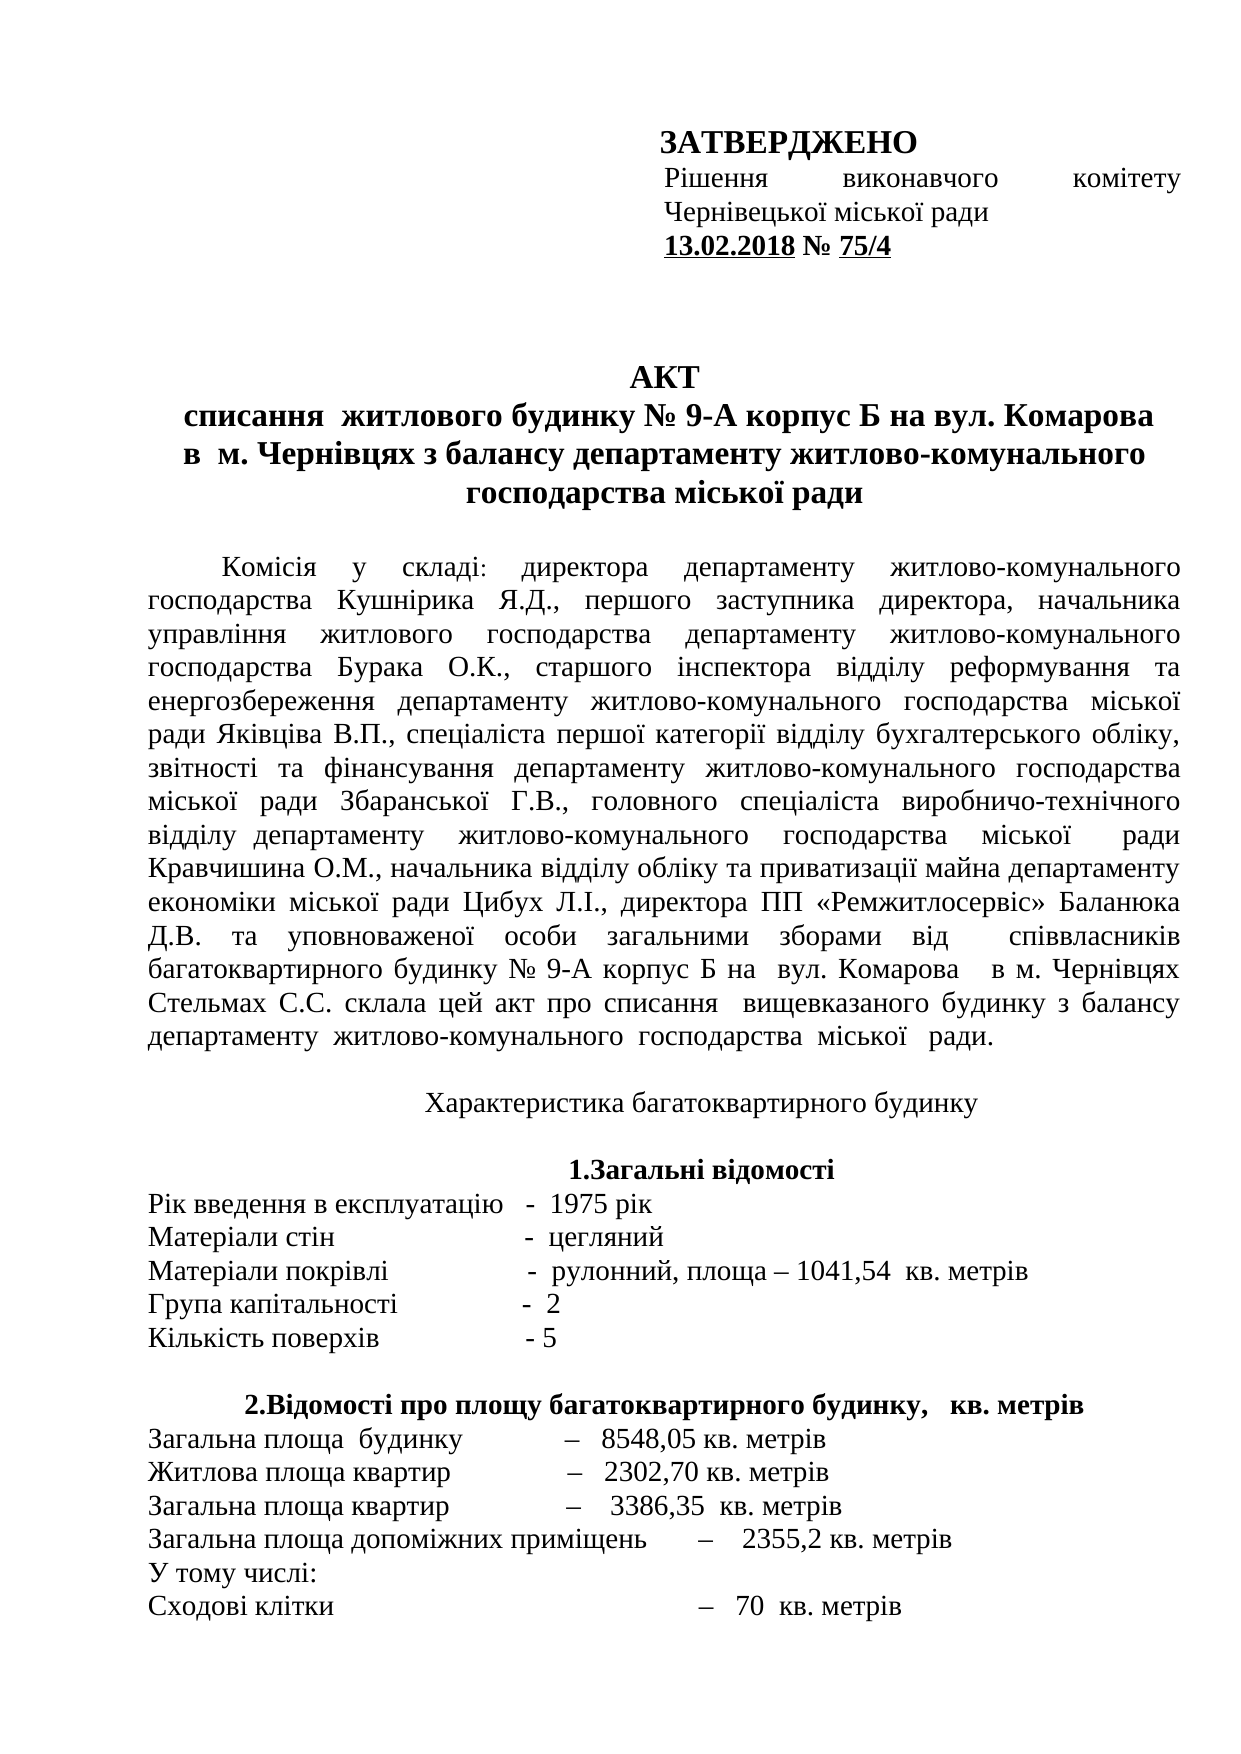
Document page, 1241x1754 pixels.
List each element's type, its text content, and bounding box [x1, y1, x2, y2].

text У тому числі: [148, 1555, 1181, 1588]
text АКТ [148, 357, 1181, 395]
text Матеріали стін - цегляний [148, 1219, 1181, 1253]
text 2.Відомості про площу багатоквартирного будинку, кв. метрів [148, 1387, 1181, 1421]
text Кількість поверхів - 5 [148, 1320, 1181, 1354]
text Загальна площа квартир – 3386,35 кв. метрів [148, 1488, 1181, 1521]
text 1.Загальні відомості [221, 1152, 1181, 1186]
text списання житлового будинку № 9-А корпус Б на вул. Комарова в м. Чернівцях з балансу департаменту житлово-комунального господарства міської ради [148, 395, 1181, 510]
text Характеристика багатоквартирного будинку [148, 1085, 1181, 1119]
text Житлова площа квартир – 2302,70 кв. метрів [148, 1454, 1181, 1488]
text Матеріали покрівлі - рулонний, площа – 1041,54 кв. метрів [148, 1253, 1181, 1287]
text ЗАТВЕРДЖЕНО [369, 122, 1181, 161]
text Сходові клітки – 70 кв. метрів [148, 1588, 1181, 1622]
text Комісія у складі: директора департаменту житлово-комунального господарства Кушнірика Я.Д., першого заступника директора, начальника управління житлового господарства департаменту житлово-комунального господарства Бурака О.К., старшого інспектора відділу реформування та енергозбереження департаменту житлово-комунального господарства міської ради Яківціва В.П., спеціаліста першої категорії відділу бухгалтерського обліку, звітності та фінансування департаменту житлово-комунального господарства міської ради Збаранської Г.В., головного спеціаліста виробничо-технічного відділу департаменту житлово-комунального господарства міської ради Кравчишина О.М., начальника відділу обліку та приватизації майна департаменту економіки міської ради Цибух Л.І., директора ПП «Ремжитлосервіс» Баланюка Д.В. та уповноваженої особи загальними зборами від співвласників багатоквартирного будинку № 9-А корпус Б на вул. Комарова в м. Чернівцях Стельмах С.С. склала цей акт про списання вищевказаного будинку з балансу департаменту житлово-комунального господарства міської ради. [148, 549, 1181, 1052]
text Рік введення в експлуатацію - 1975 рік [148, 1186, 1181, 1219]
text Загальна площа будинку – 8548,05 кв. метрів [148, 1421, 1181, 1454]
text 13.02.2018 № 75/4 [664, 228, 1181, 261]
text Загальна площа допоміжних приміщень – 2355,2 кв. метрів [148, 1521, 1181, 1555]
text Рішення виконавчого комітету Чернівецької міської ради [664, 161, 1181, 228]
text Група капітальності - 2 [148, 1287, 1181, 1320]
